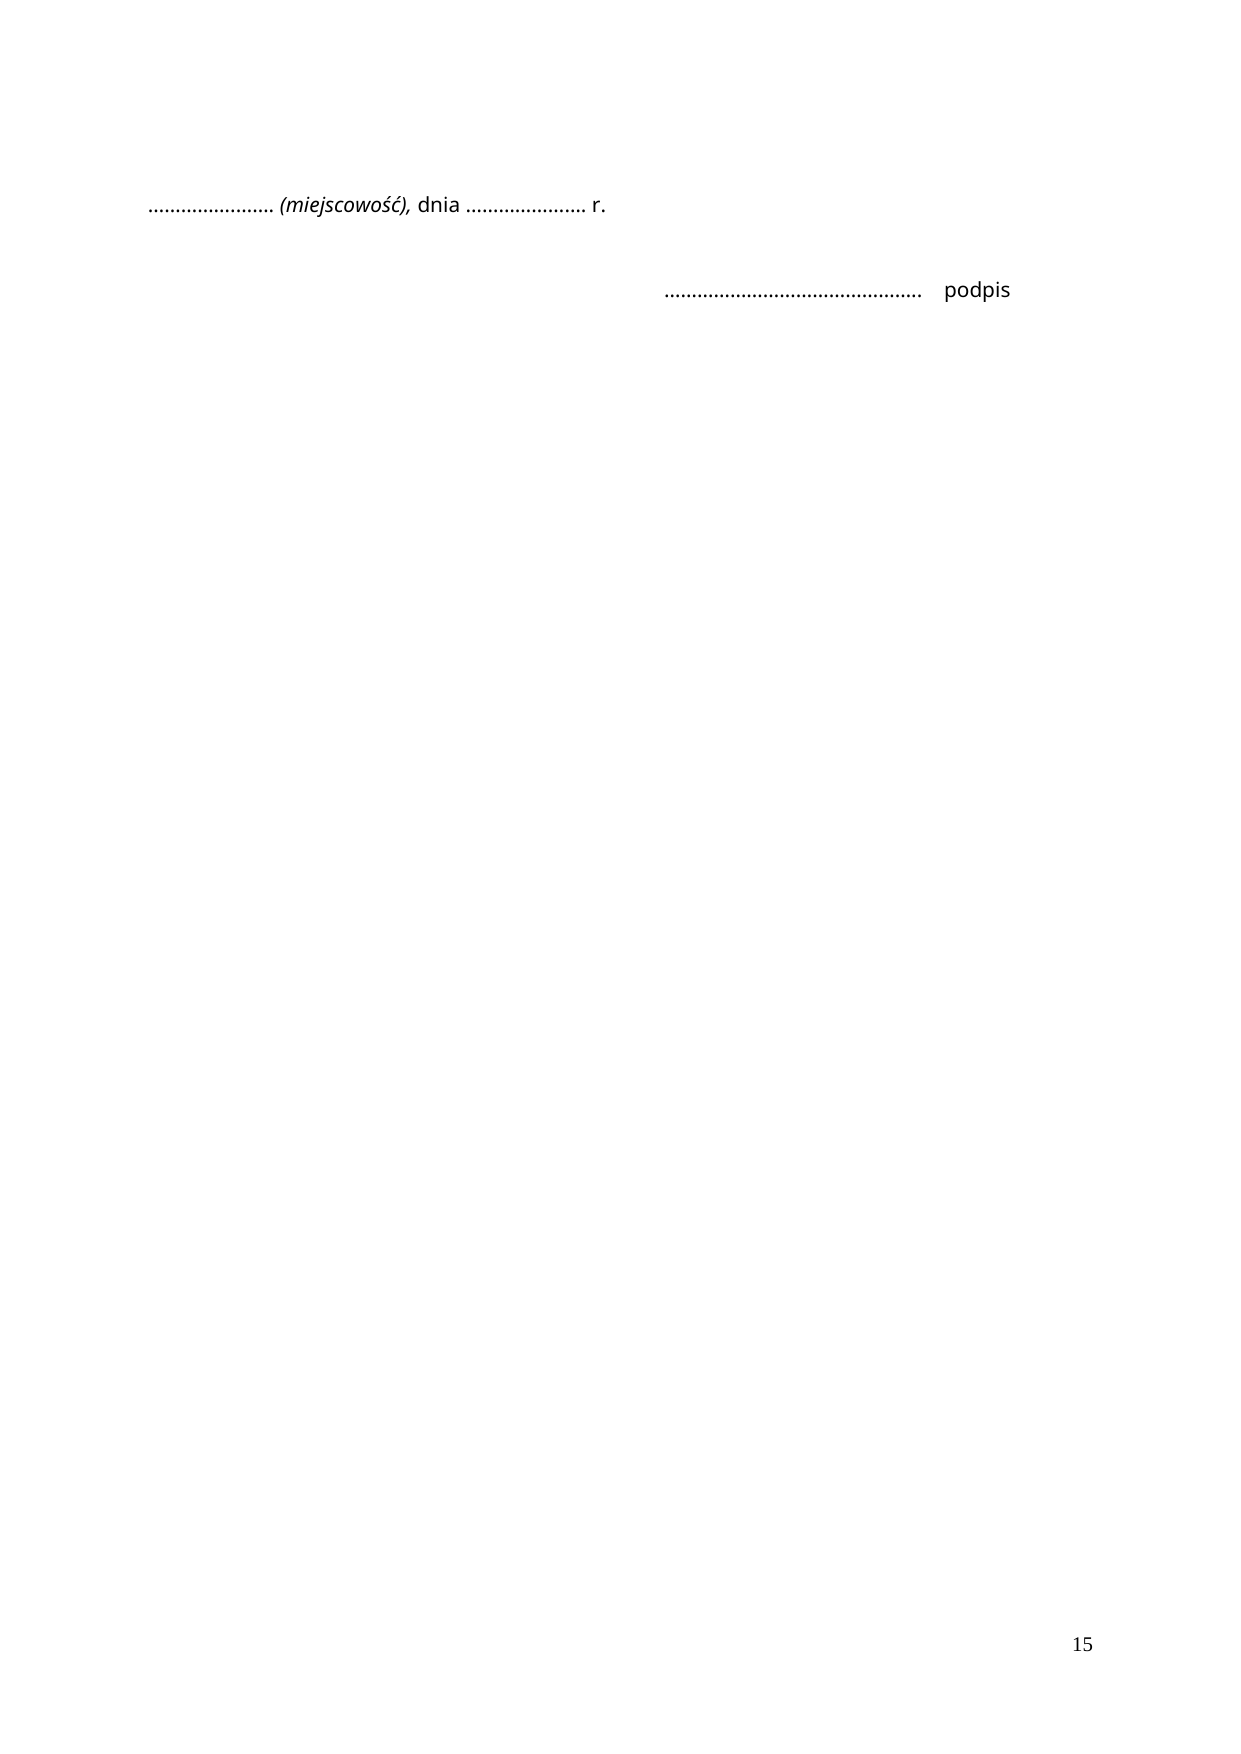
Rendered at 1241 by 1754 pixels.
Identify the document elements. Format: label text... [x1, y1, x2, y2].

text ……………………………………….. podpis [148, 275, 1093, 304]
text …………….……. (miejscowość), dnia …………………. r. [148, 190, 1093, 219]
